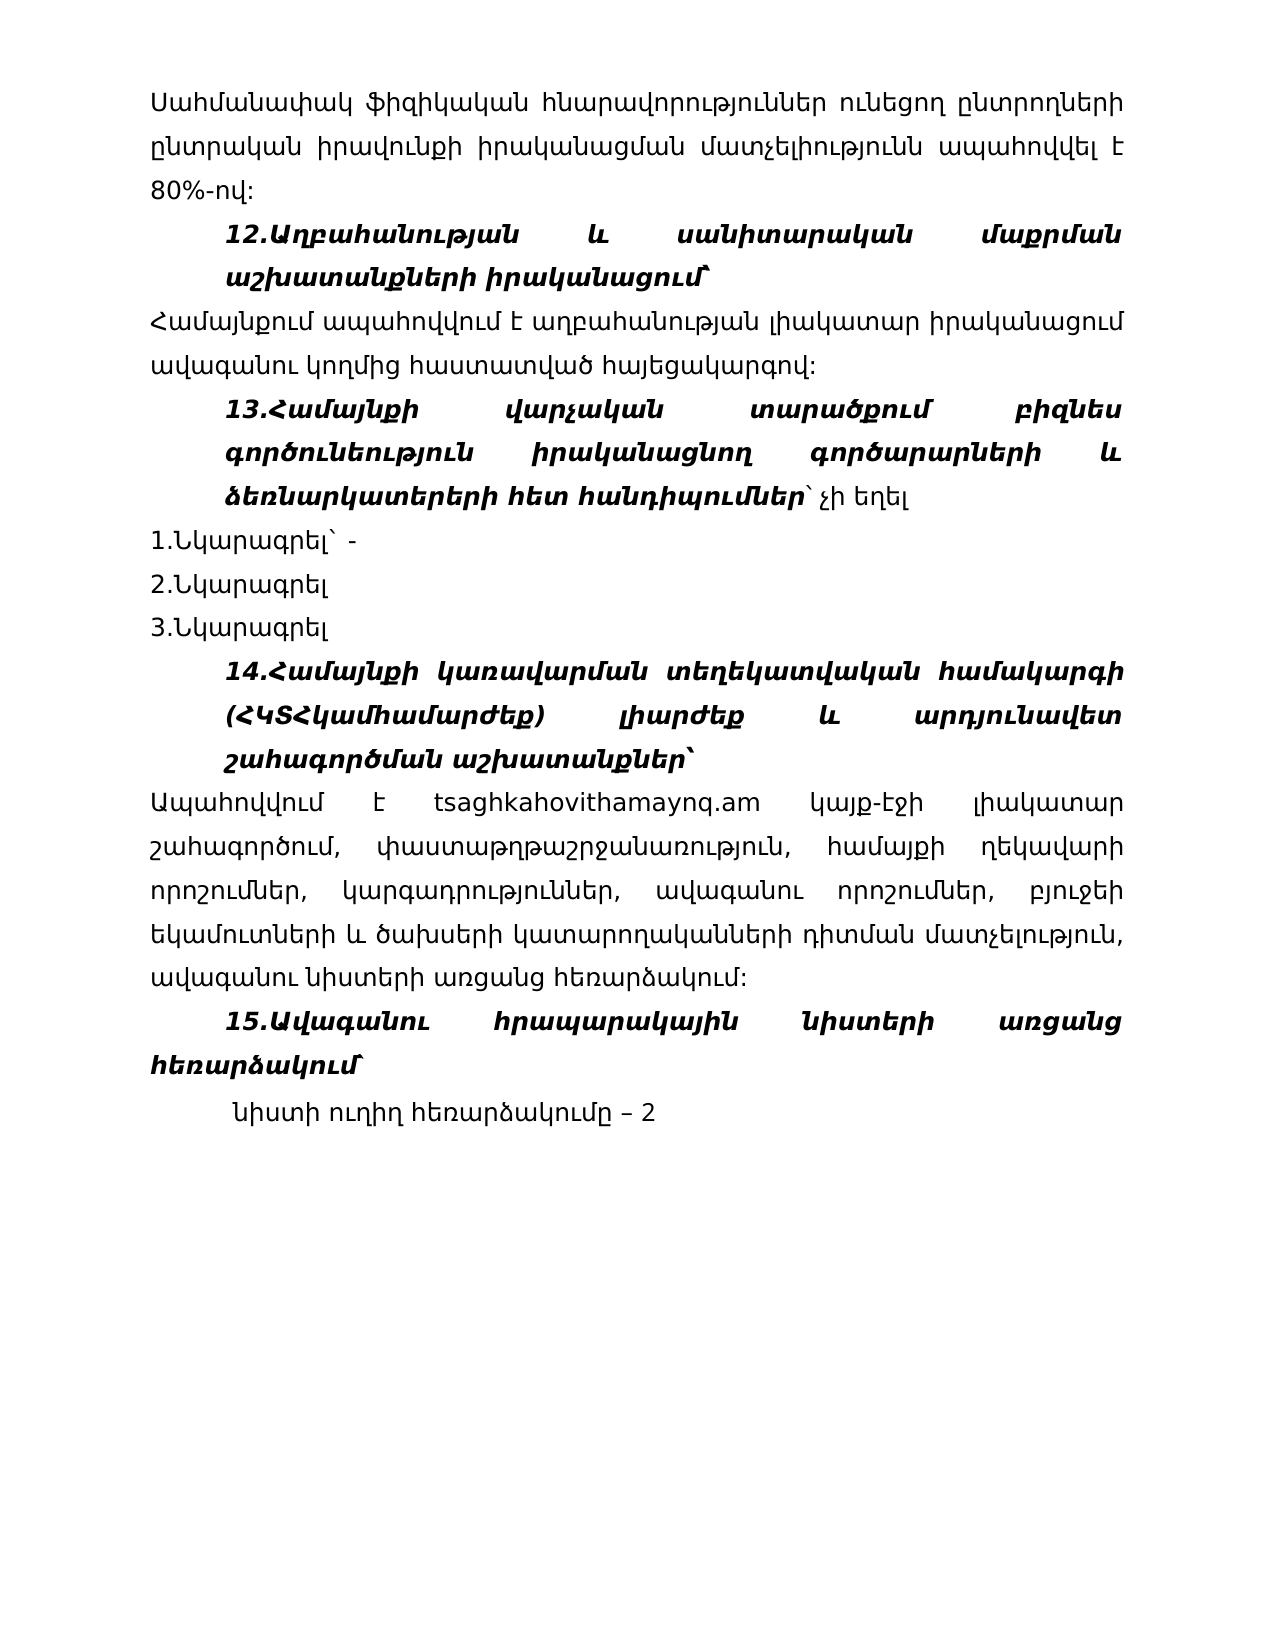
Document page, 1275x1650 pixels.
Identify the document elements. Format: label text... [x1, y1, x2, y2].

text 12.Աղբահանության և սանիտարական մաքրման աշխատանքների իրականացում՝ [225, 220, 1125, 293]
text նիստի ուղիղ հեռարձակումը – 2 [150, 1095, 1125, 1129]
text Սահմանափակ ֆիզիկական հնարավորություններ ունեցող ընտրողների ընտրական իրավունքի իրականացման մատչելիությունն ապահովվել է 80%-ով: [150, 89, 1125, 205]
text 14.Համայնքի կառավարման տեղեկատվական համակարգի (ՀԿՏՀկամհամարժեք) լիարժեք և արդյունավետ շահագործման աշխատանքներ՝ [225, 657, 1125, 774]
text 2.Նկարագրել [150, 570, 1125, 599]
text 15.Ավագանու հրապարակային նիստերի առցանց հեռարձակում՝ [150, 1007, 1125, 1080]
text 13.Համայնքի վարչական տարածքում բիզնես գործունեություն իրականացնող գործարարների և ձեռնարկատերերի հետ հանդիպումներ՝ չի եղել [225, 395, 1125, 512]
text 1.Նկարագրել` - [150, 526, 1125, 555]
text Ապահովվում է tsaghkahovithamaynq.am կայք-էջի լիակատար շահագործում, փաստաթղթաշրջանառություն, համայքի ղեկավարի որոշումներ, կարգադրություններ, ավագանու որոշումներ, բյուջեի եկամուտների և ծախսերի կատարողականների դիտման մատչելություն, ավագանու նիստերի առցանց հեռարձակում: [150, 789, 1125, 993]
text 3.Նկարագրել [150, 614, 1125, 643]
text Համայնքում ապահովվում է աղբահանության լիակատար իրականացում ավագանու կողմից հաստատված հայեցակարգով: [150, 307, 1125, 380]
